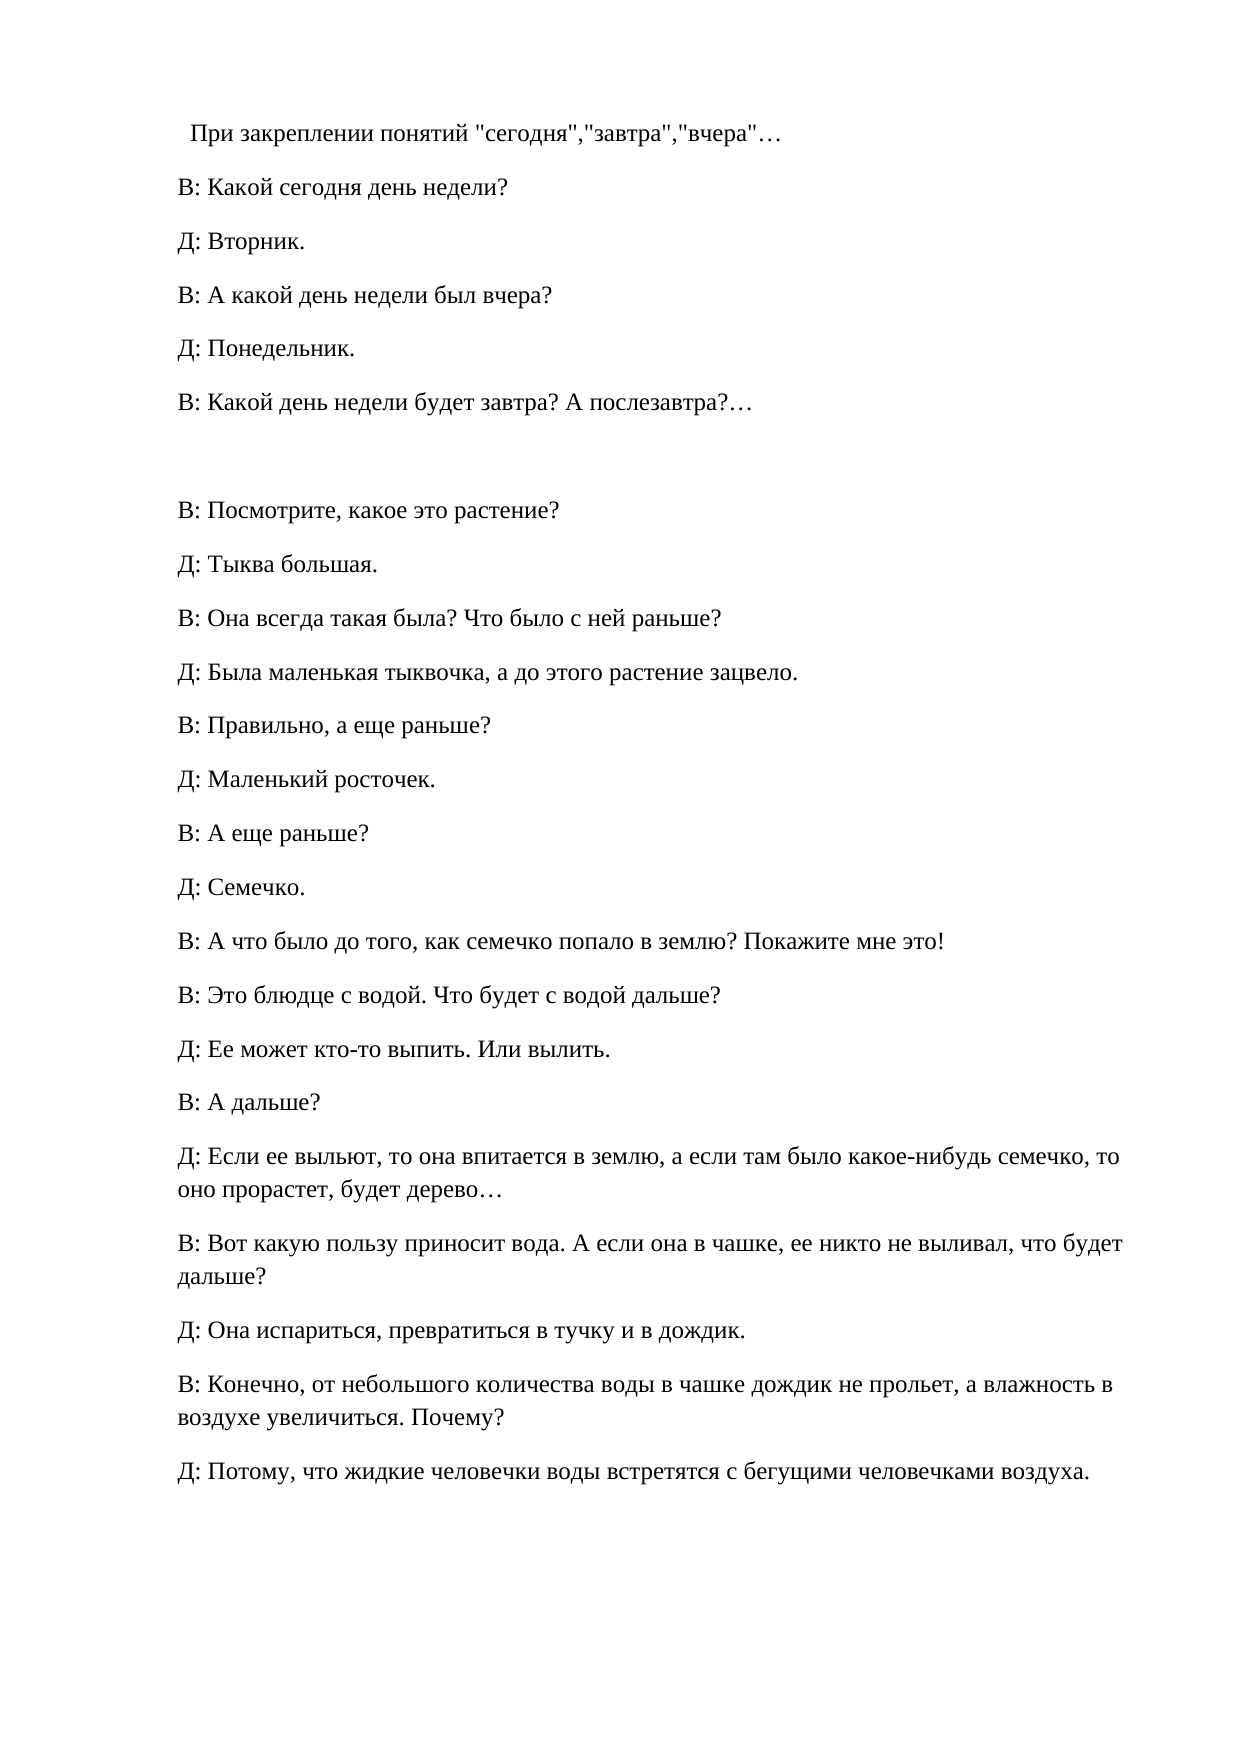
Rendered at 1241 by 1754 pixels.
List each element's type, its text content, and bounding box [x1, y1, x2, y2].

text В: Вот какую пользу приносит вода. А если она в чашке, ее никто не выливал, что будет дальше? [177, 1228, 1152, 1290]
text Д: Была маленькая тыквочка, а до этого растение зацвело. [177, 657, 1152, 685]
text Д: Тыква большая. [177, 549, 1152, 578]
text В: Какой сегодня день недели? [177, 172, 1152, 201]
text Д: Семечко. [177, 872, 1152, 901]
text Д: Понедельник. [177, 333, 1152, 362]
text Д: Маленький росточек. [177, 764, 1152, 793]
text В: А еще раньше? [177, 818, 1152, 847]
text В: А что было до того, как семечко попало в землю? Покажите мне это! [177, 926, 1152, 955]
text В: Какой день недели будет завтра? А послезавтра?… [177, 387, 1152, 416]
text Д: Ее может кто-то выпить. Или вылить. [177, 1034, 1152, 1062]
text В: Посмотрите, какое это растение? [177, 495, 1152, 524]
text Д: Вторник. [177, 226, 1152, 254]
text При закреплении понятий "сегодня","завтра","вчера"… [177, 118, 1152, 147]
text В: А какой день недели был вчера? [177, 280, 1152, 308]
text В: Это блюдце с водой. Что будет с водой дальше? [177, 980, 1152, 1008]
text Д: Потому, что жидкие человечки воды встретятся с бегущими человечками воздуха. [177, 1456, 1152, 1484]
text Д: Если ее выльют, то она впитается в землю, а если там было какое-нибудь семечко, то оно прорастет, будет дерево… [177, 1141, 1152, 1203]
text В: Она всегда такая была? Что было с ней раньше? [177, 603, 1152, 632]
text В: Правильно, а еще раньше? [177, 711, 1152, 739]
text Д: Она испариться, превратиться в тучку и в дождик. [177, 1315, 1152, 1344]
text В: Конечно, от небольшого количества воды в чашке дождик не прольет, а влажность в воздухе увеличиться. Почему? [177, 1369, 1152, 1431]
text В: А дальше? [177, 1087, 1152, 1116]
